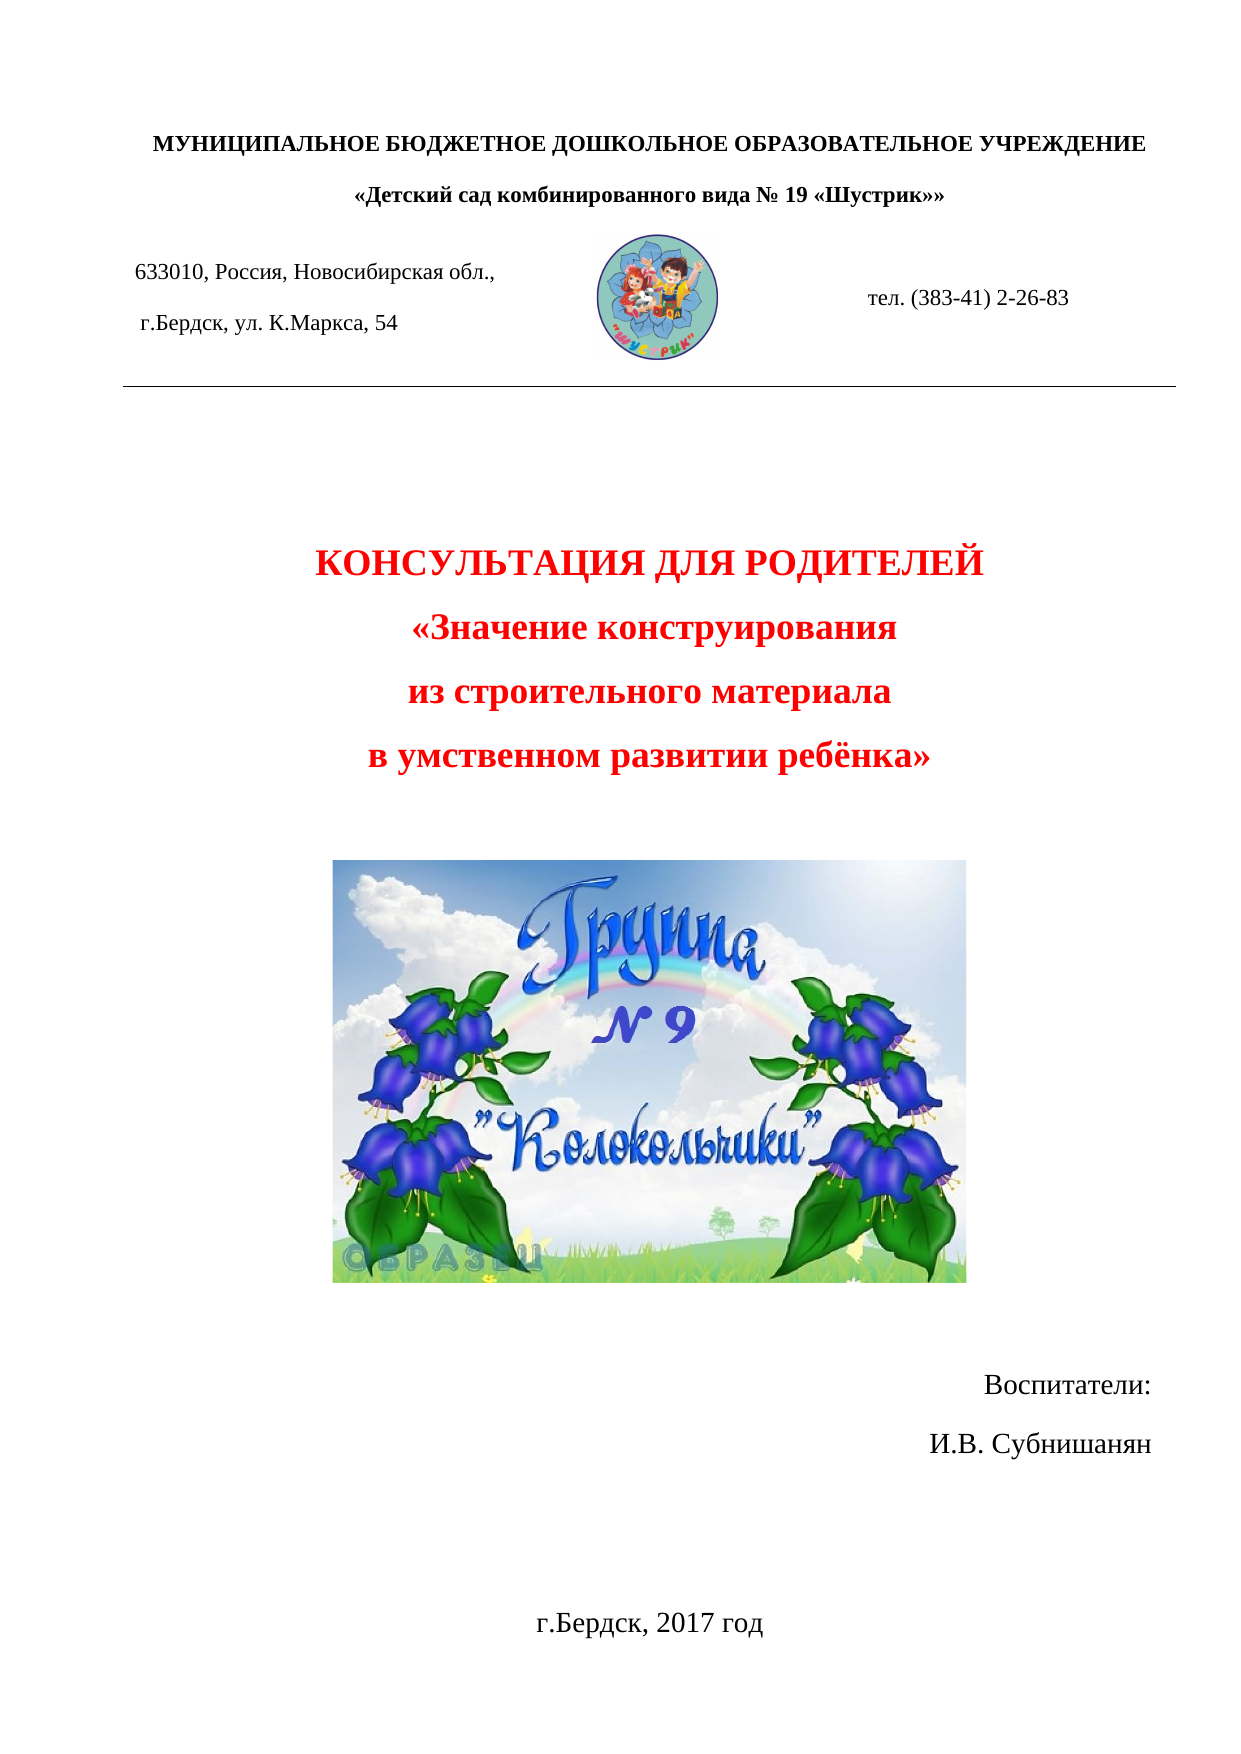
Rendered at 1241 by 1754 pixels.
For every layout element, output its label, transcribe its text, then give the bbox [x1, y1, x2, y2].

text Воспитатели: [148, 1367, 1152, 1401]
text «Значение конструирования [148, 604, 1152, 647]
table_header 633010, Россия, Новосибирская обл., г.Бердск, ул. К.Маркса, 54 [123, 232, 554, 386]
text в умственном развитии ребёнка» [148, 732, 1152, 775]
table_header тел. (383-41) 2-26-83 [761, 232, 1176, 386]
picture [332, 860, 967, 1283]
table_header [555, 232, 761, 386]
text «Детский сад комбинированного вида № 19 «Шустрик»» [148, 181, 1152, 208]
text г.Бердск, 2017 год [148, 1605, 1152, 1638]
text из строительного материала [148, 668, 1152, 711]
text МУНИЦИПАЛЬНОЕ БЮДЖЕТНОЕ ДОШКОЛЬНОЕ ОБРАЗОВАТЕЛЬНОЕ УЧРЕЖДЕНИЕ [148, 130, 1152, 157]
text И.В. Субнишанян [148, 1427, 1152, 1460]
text КОНСУЛЬТАЦИЯ ДЛЯ РОДИТЕЛЕЙ [148, 540, 1152, 583]
